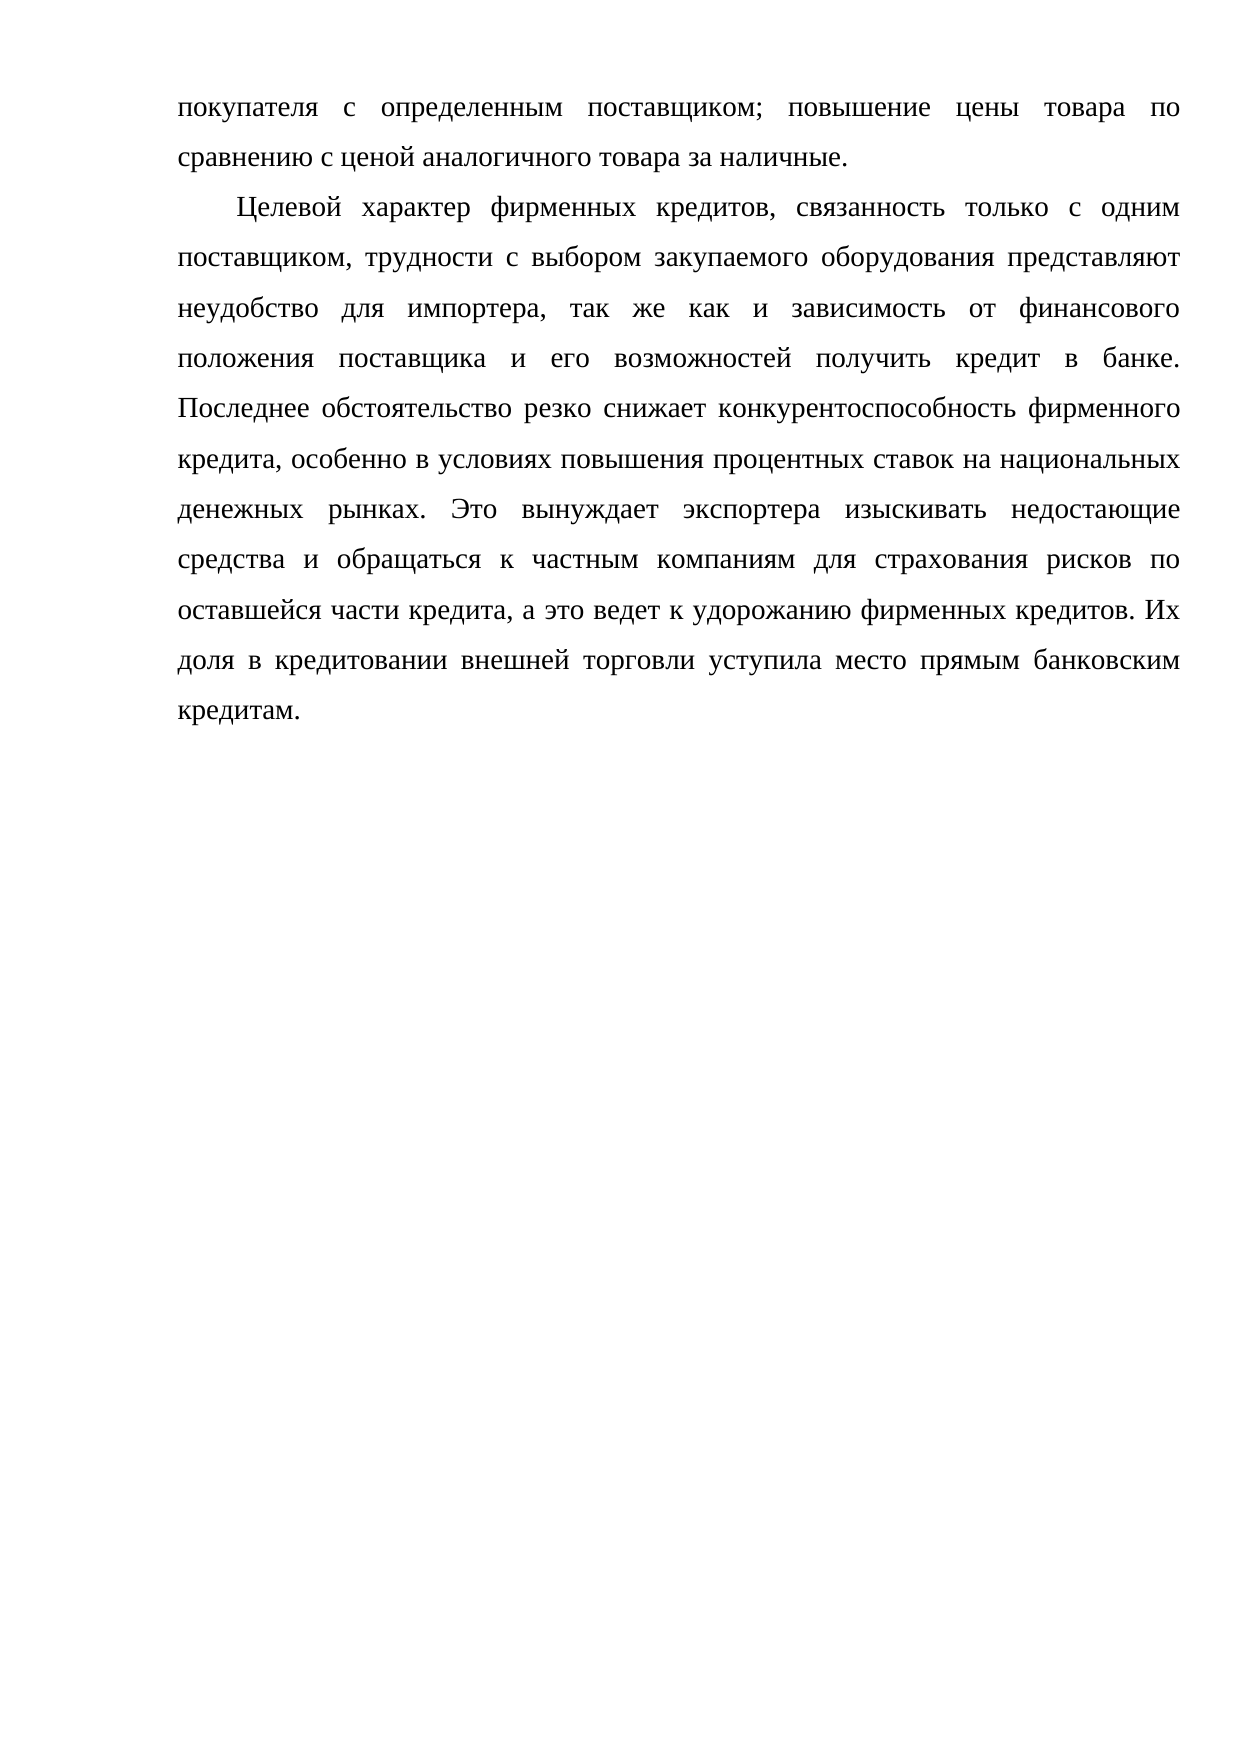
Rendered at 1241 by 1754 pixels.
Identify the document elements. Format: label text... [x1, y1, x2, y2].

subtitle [177, 89, 1181, 172]
text Целевой характер фирменных кредитов, связанность только с одним поставщиком, трудности с выбором закупаемого оборудования представляют неудобство для импортера, так же как и зависимость от финансового положения поставщика и его возможностей получить кредит в банке. Последнее обстоятельство резко снижает конкурентоспособность фирменного кредита, особенно в условиях повышения процентных ставок на национальных денежных рынках. Это вынуждает экспортера изыскивать недостающие средства и обращаться к частным компаниям для страхования рисков по оставшейся части кредита, а это ведет к удорожанию фирменных кредитов. Их доля в кредитовании внешней торговли уступила место прямым банковским кредитам. [177, 189, 1181, 726]
